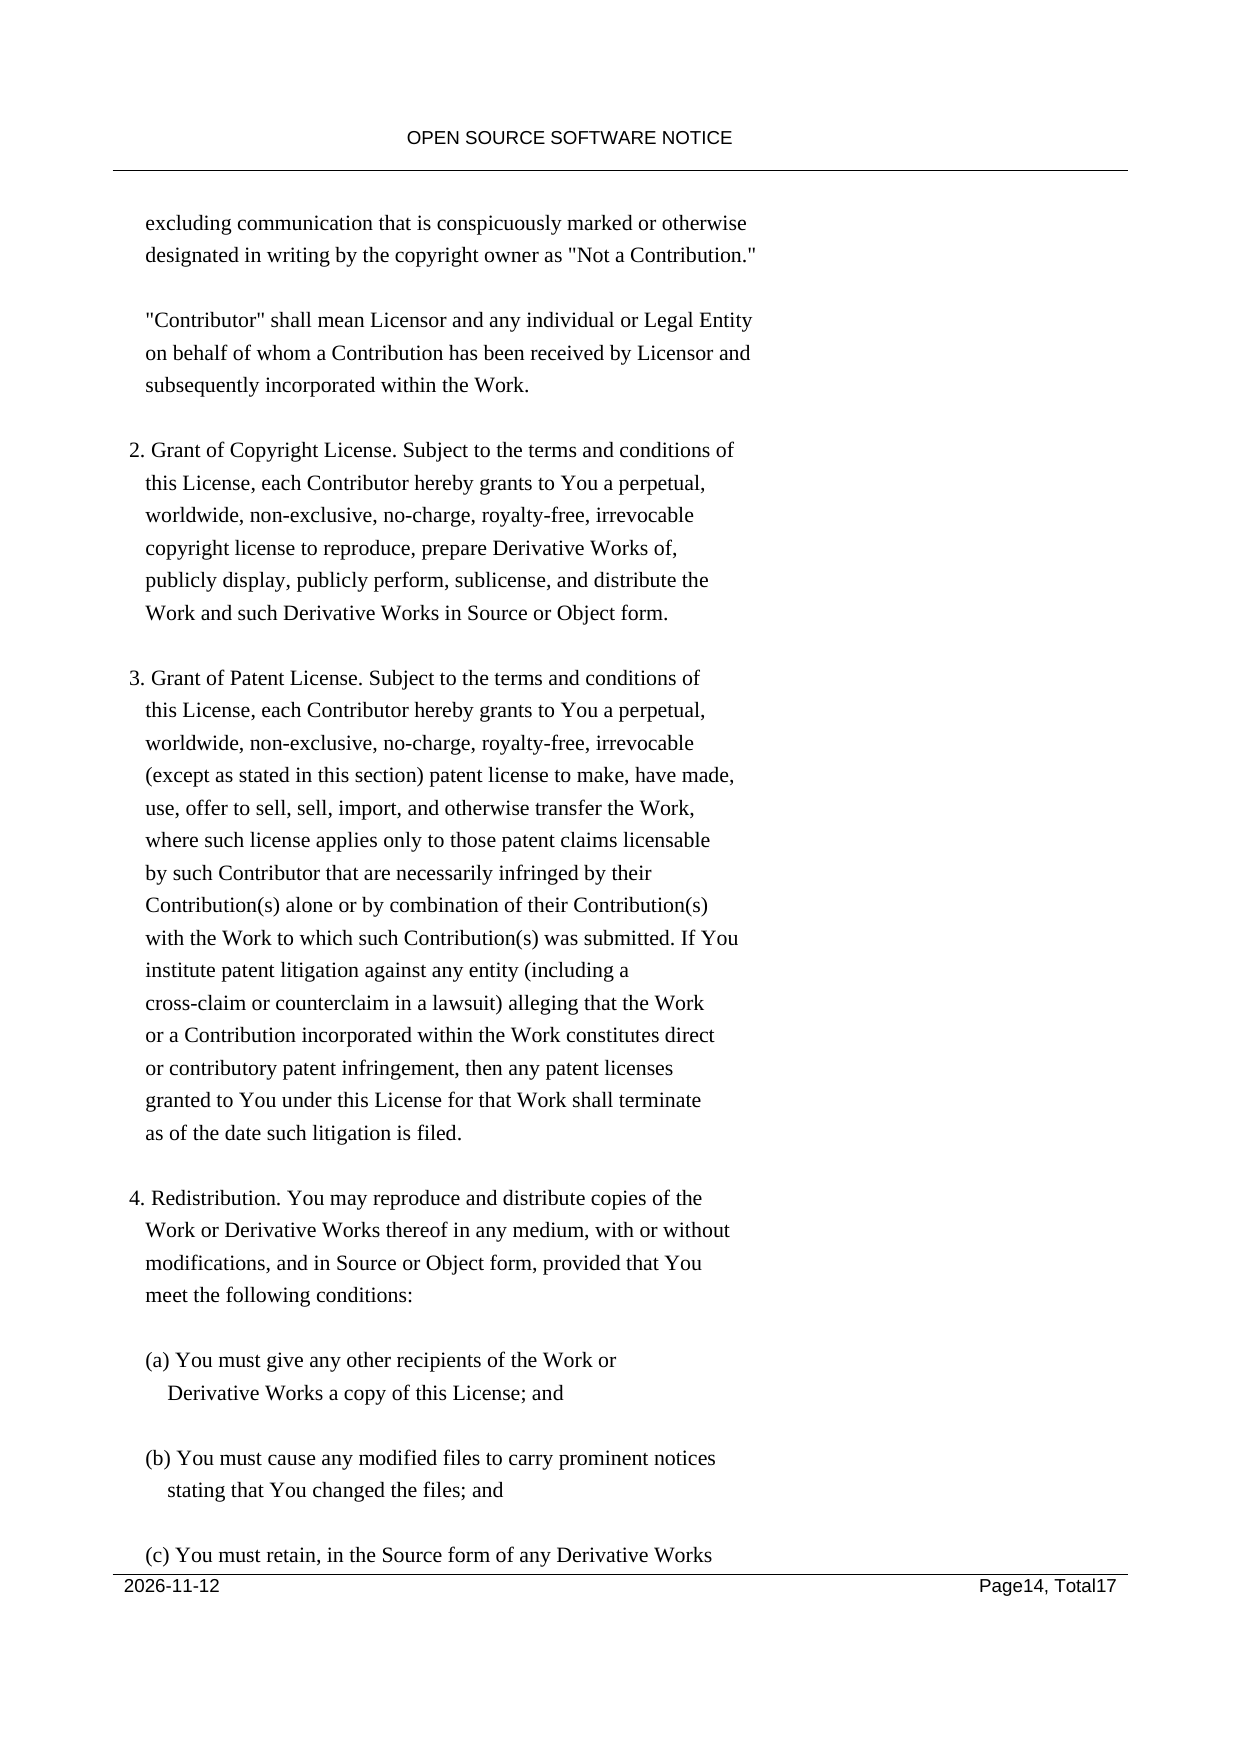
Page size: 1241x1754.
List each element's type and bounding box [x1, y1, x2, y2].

text [112, 206, 1128, 1571]
